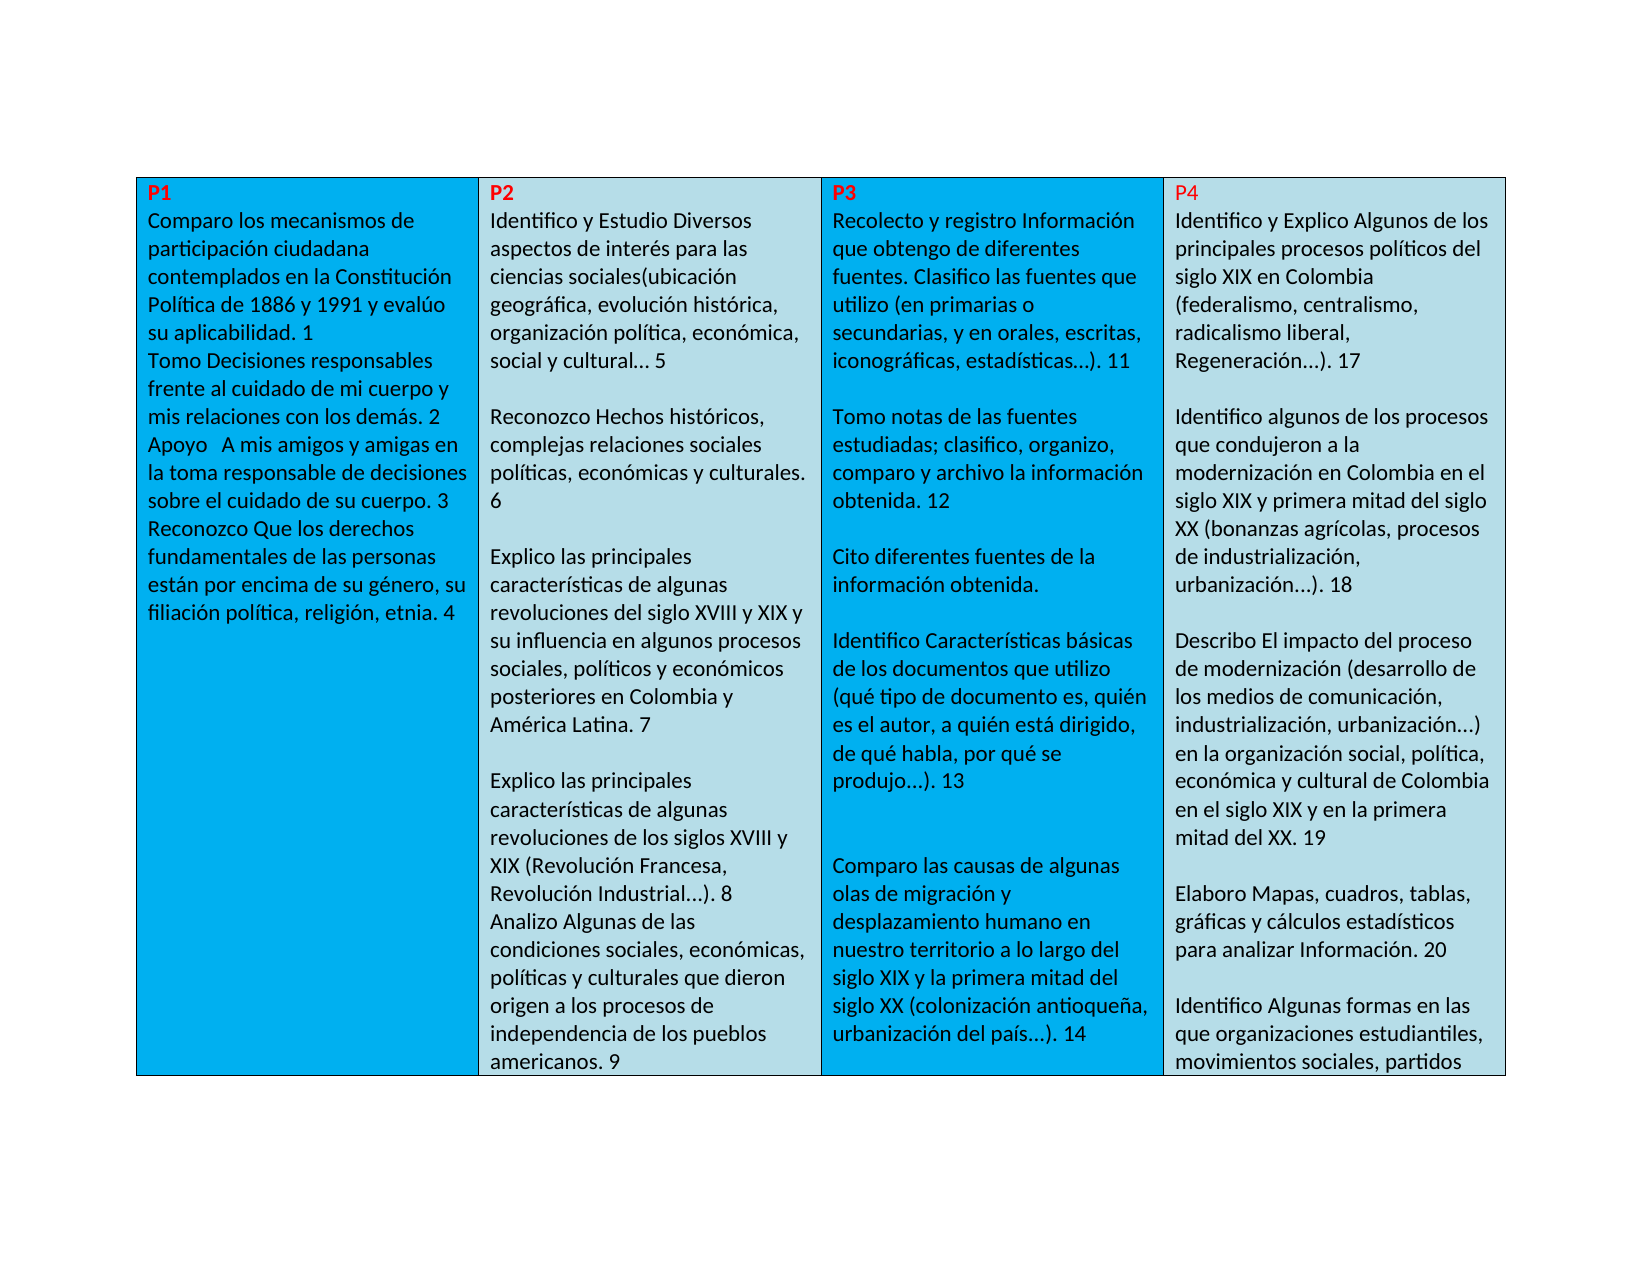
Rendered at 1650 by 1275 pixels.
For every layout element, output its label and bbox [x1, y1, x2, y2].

table_header [1164, 178, 1505, 1075]
table_header [137, 178, 478, 1075]
table_header [479, 178, 821, 1075]
table_header [822, 178, 1163, 1075]
